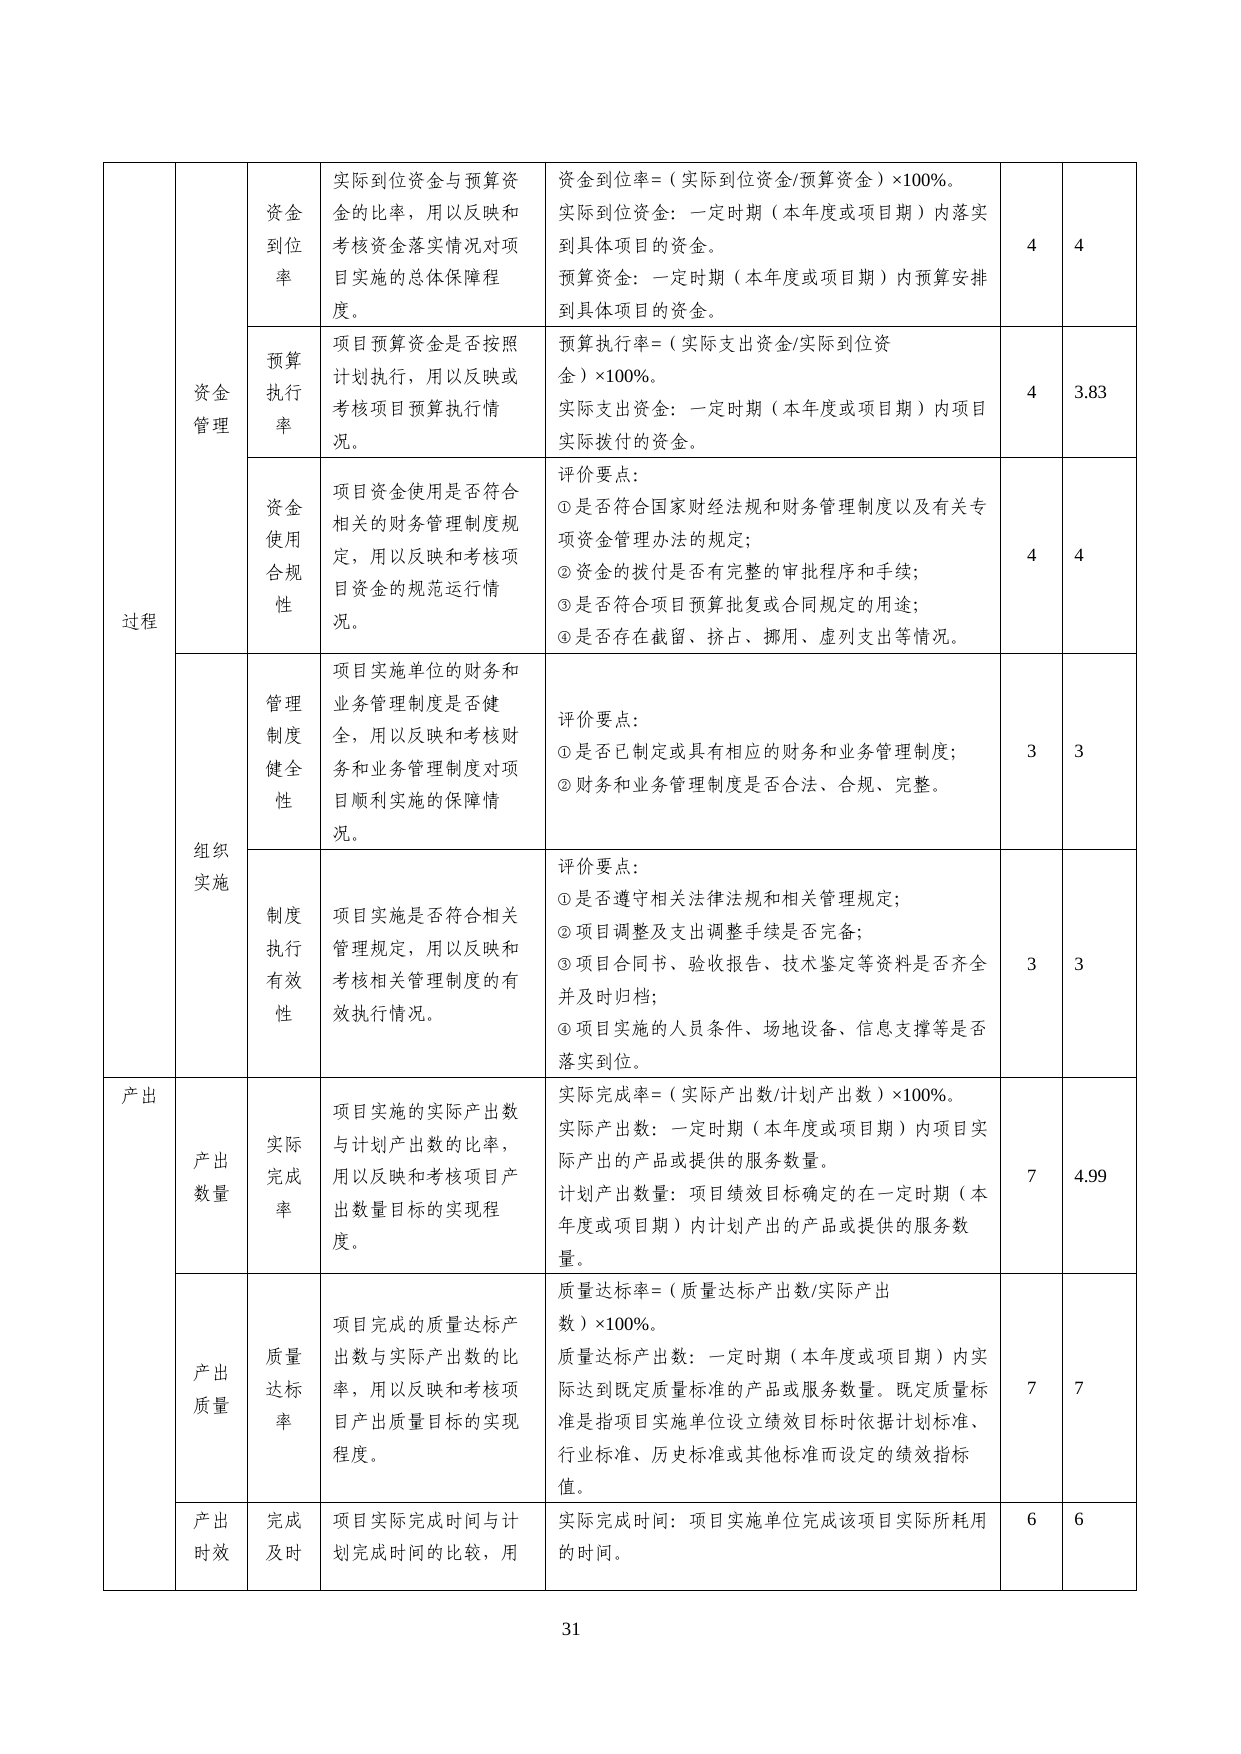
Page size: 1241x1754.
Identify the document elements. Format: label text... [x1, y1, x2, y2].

table_cell 项目预算资金是否按照计划执行，用以反映或考核项目预算执行情况。 [321, 327, 545, 457]
table_cell 3 [1063, 850, 1136, 1077]
table_cell 制度执行有效性 [248, 850, 320, 1077]
table_cell 产出数量 [176, 1078, 247, 1273]
table_cell 资金到位率 [248, 163, 320, 326]
table_cell 实际完成率 [248, 1078, 320, 1273]
table_cell 评价要点： ①是否遵守相关法律法规和相关管理规定； ②项目调整及支出调整手续是否完备； ③项目合同书、验收报告、技术鉴定等资料是否齐全并及时归档； ④项目实施的人员条件、场地设备、信息支撑等是否落实到位。 [546, 850, 1000, 1077]
table_cell 项目实施单位的财务和业务管理制度是否健全，用以反映和考核财务和业务管理制度对项目顺利实施的保障情况。 [321, 654, 545, 849]
table_cell 7 [1063, 1274, 1136, 1502]
table_cell 评价要点： ①是否符合国家财经法规和财务管理制度以及有关专项资金管理办法的规定； ②资金的拨付是否有完整的审批程序和手续； ③是否符合项目预算批复或合同规定的用途； ④是否存在截留、挤占、挪用、虚列支出等情况。 [546, 458, 1000, 653]
table_cell 资金到位率=（实际到位资金/预算资金）×100%。 实际到位资金：一定时期（本年度或项目期）内落实到具体项目的资金。 预算资金：一定时期（本年度或项目期）内预算安排到具体项目的资金。 [546, 163, 1000, 326]
table_cell 4.99 [1063, 1078, 1136, 1273]
table_cell 4 [1063, 458, 1136, 653]
table_cell 3 [1063, 654, 1136, 849]
table_cell 3 [1001, 654, 1062, 849]
table_cell 项目资金使用是否符合相关的财务管理制度规定，用以反映和考核项目资金的规范运行情况。 [321, 458, 545, 653]
table_cell 项目实施的实际产出数与计划产出数的比率，用以反映和考核项目产出数量目标的实现程度。 [321, 1078, 545, 1273]
table_cell 6 [1063, 1503, 1136, 1590]
table_cell 项目实施是否符合相关管理规定，用以反映和考核相关管理制度的有效执行情况。 [321, 850, 545, 1077]
table_cell 资金管理 [176, 163, 247, 653]
table_cell 4 [1001, 458, 1062, 653]
table_cell 7 [1001, 1274, 1062, 1502]
table_cell 项目完成的质量达标产出数与实际产出数的比率，用以反映和考核项目产出质量目标的实现程度。 [321, 1274, 545, 1502]
table_cell 管理制度健全性 [248, 654, 320, 849]
table_cell 实际到位资金与预算资金的比率，用以反映和考核资金落实情况对项目实施的总体保障程度。 [321, 163, 545, 326]
table_cell 6 [1001, 1503, 1062, 1590]
table_cell 完成及时性 [248, 1503, 320, 1590]
table_cell 4 [1063, 163, 1136, 326]
table_cell 质量达标率 [248, 1274, 320, 1502]
table_cell 4 [1001, 327, 1062, 457]
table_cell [321, 1503, 545, 1590]
table_cell 7 [1001, 1078, 1062, 1273]
table_cell 4 [1001, 163, 1062, 326]
table_cell 预算执行率=（实际支出资金/实际到位资金）×100%。 实际支出资金：一定时期（本年度或项目期）内项目实际拨付的资金。 [546, 327, 1000, 457]
table_cell 3.83 [1063, 327, 1136, 457]
table_cell 产出 [104, 1078, 175, 1590]
table_cell 评价要点： ①是否已制定或具有相应的财务和业务管理制度； ②财务和业务管理制度是否合法、合规、完整。 [546, 654, 1000, 849]
table_cell 3 [1001, 850, 1062, 1077]
table_cell 质量达标率=（质量达标产出数/实际产出数）×100%。 质量达标产出数：一定时期（本年度或项目期）内实际达到既定质量标准的产品或服务数量。既定质量标准是指项目实施单位设立绩效目标时依据计划标准、行业标准、历史标准或其他标准而设定的绩效指标值。 [546, 1274, 1000, 1502]
table_cell 过程 [104, 163, 175, 1077]
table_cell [546, 1503, 1000, 1590]
table_cell 产出质量 [176, 1274, 247, 1502]
table_cell 资金使用合规性 [248, 458, 320, 653]
table_cell 预算执行率 [248, 327, 320, 457]
table_cell 实际完成率=（实际产出数/计划产出数）×100%。 实际产出数：一定时期（本年度或项目期）内项目实际产出的产品或提供的服务数量。 计划产出数量：项目绩效目标确定的在一定时期（本年度或项目期）内计划产出的产品或提供的服务数量。 [546, 1078, 1000, 1273]
table_cell 产出时效 [176, 1503, 247, 1590]
table_cell 组织实施 [176, 654, 247, 1077]
